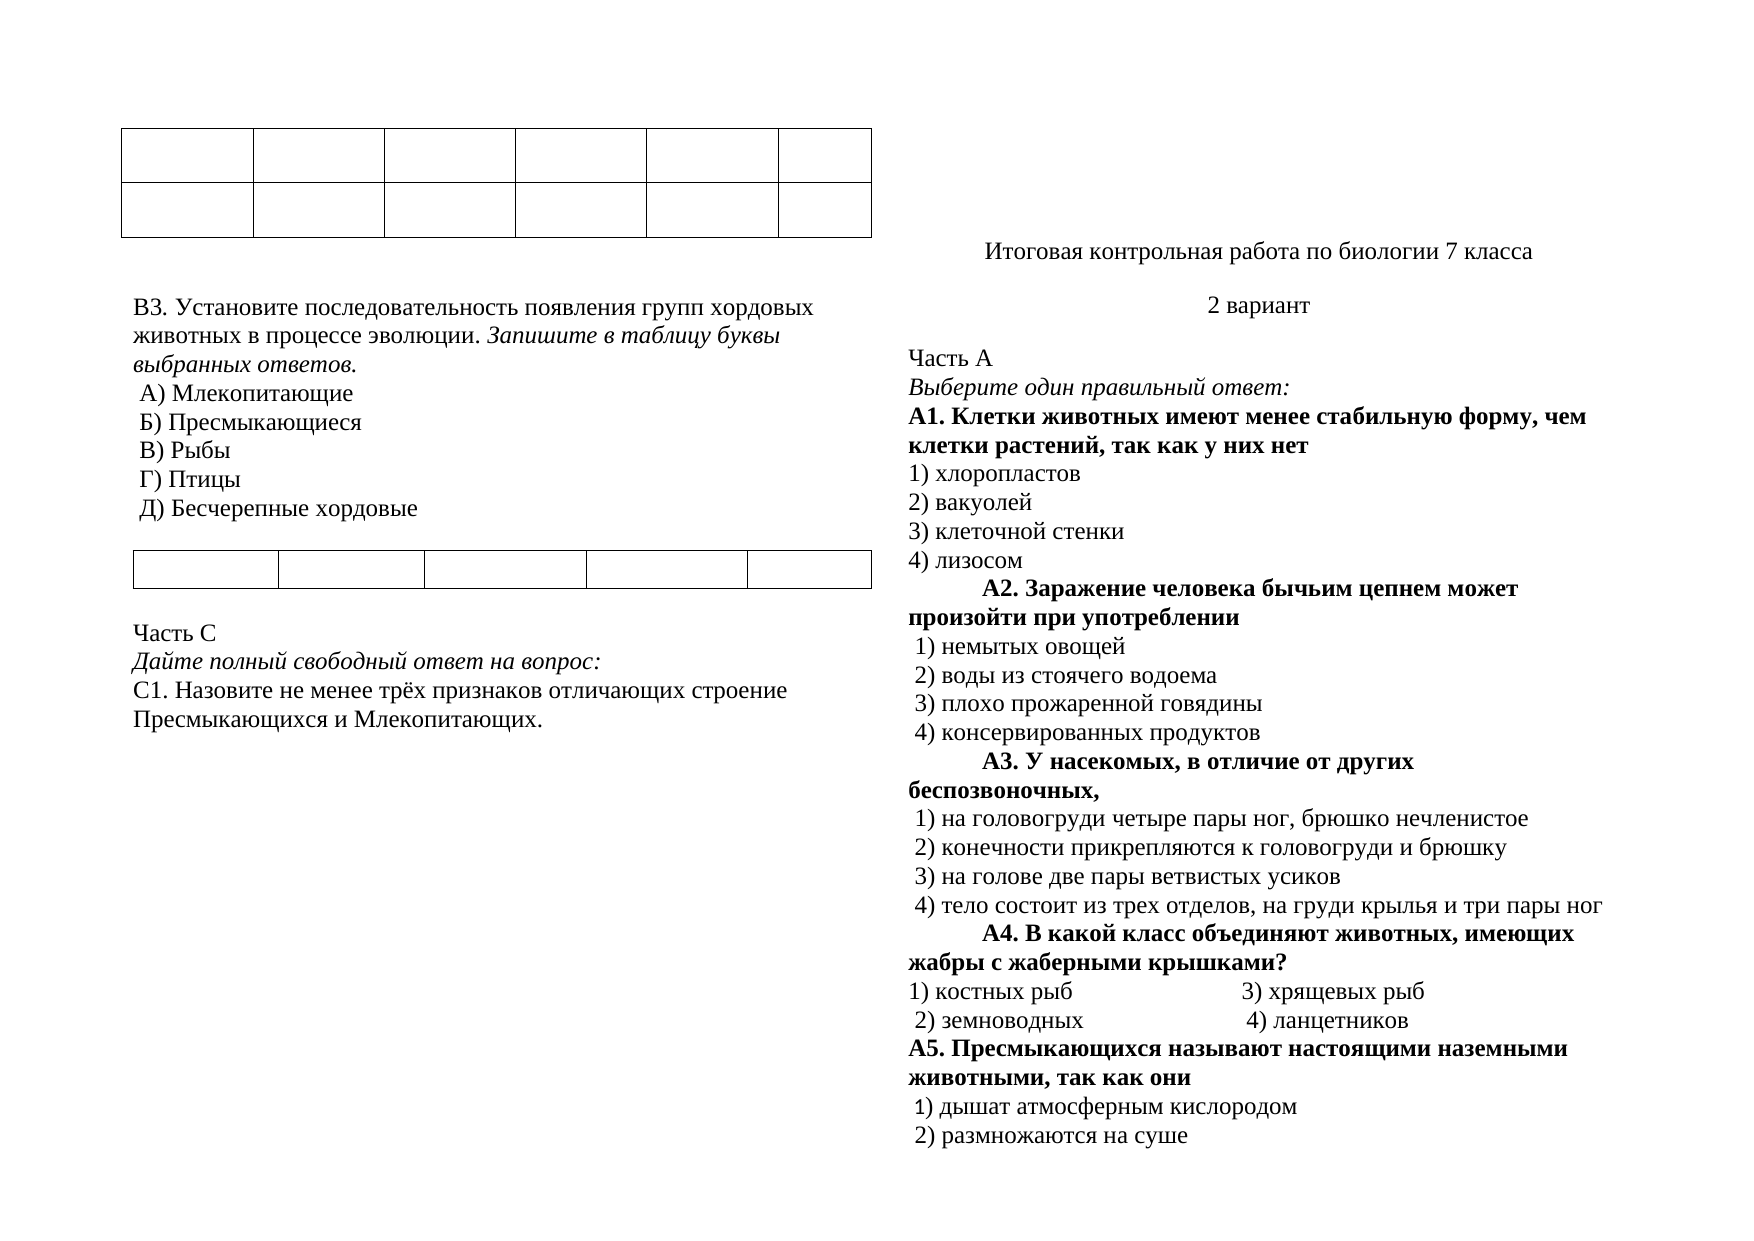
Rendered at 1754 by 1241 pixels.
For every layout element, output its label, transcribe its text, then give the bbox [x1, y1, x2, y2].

text А2. Заражение человека бычьим цепнем может произойти при употреблении [908, 573, 1609, 631]
text В3. Установите последовательность появления групп хордовых животных в процессе эволюции. Запишите в таблицу буквы выбранных ответов. [133, 292, 834, 378]
text 2) размножаются на суше [908, 1120, 1609, 1149]
text 4) консервированных продуктов [908, 717, 1609, 746]
text 1) немытых овощей [908, 631, 1609, 660]
text Выберите один правильный ответ: [908, 372, 1609, 401]
table_header В [385, 129, 515, 182]
table_cell [122, 183, 253, 237]
text А3. У насекомых, в отличие от других беспозвоночных, [908, 746, 1609, 803]
text Часть С [133, 618, 834, 646]
text 1) костных рыб 3) хрящевых рыб [908, 976, 1609, 1005]
text 4) лизосом [908, 545, 1609, 573]
text Д) Бесчерепные хордовые [133, 493, 834, 522]
text 3) клеточной стенки [908, 516, 1609, 545]
text 3) на голове две пары ветвистых усиков [908, 861, 1609, 890]
table_header [279, 551, 424, 588]
text А4. В какой класс объединяют животных, имеющих жабры с жаберными крышками? [908, 918, 1609, 976]
text 4) тело состоит из трех отделов, на груди крылья и три пары ног [908, 890, 1609, 918]
text Часть А [908, 343, 1609, 372]
text А) Млекопитающие [133, 378, 834, 407]
table_header Д [647, 129, 778, 182]
table_header А [122, 129, 253, 182]
table_cell [647, 183, 778, 237]
text 2) воды из стоячего водоема [908, 660, 1609, 688]
text 2) конечности прикрепляются к головогруди и брюшку [908, 832, 1609, 861]
text 1) хлоропластов [908, 458, 1609, 487]
text А5. Пресмыкающихся называют настоящими наземными животными, так как они [908, 1033, 1609, 1091]
table_header [425, 551, 586, 588]
table_cell [779, 183, 871, 237]
table_header [134, 551, 278, 588]
text 1) дышат атмосферным кислородом [908, 1091, 1609, 1120]
table_header Б [254, 129, 384, 182]
table_cell [385, 183, 515, 237]
text Дайте полный свободный ответ на вопрос: [133, 646, 834, 675]
table_header [748, 551, 871, 588]
table_cell [254, 183, 384, 237]
text 1) на головогруди четыре пары ног, брюшко нечленистое [908, 803, 1609, 832]
table_header [587, 551, 747, 588]
text Б) Пресмыкающиеся [133, 407, 834, 435]
table_header Г [516, 129, 646, 182]
table_header Е [779, 129, 871, 182]
text Итоговая контрольная работа по биологии 7 класса [908, 236, 1609, 264]
text С1. Назовите не менее трёх признаков отличающих строение Пресмыкающихся и Млекопитающих. [133, 675, 834, 733]
table_cell [516, 183, 646, 237]
text 2) вакуолей [908, 487, 1609, 516]
text 3) плохо прожаренной говядины [908, 688, 1609, 717]
text Г) Птицы [133, 464, 834, 493]
text 2 вариант [908, 290, 1609, 318]
text А1. Клетки животных имеют менее стабильную форму, чем клетки растений, так как у них нет [908, 401, 1609, 458]
text 2) земноводных 4) ланцетников [908, 1005, 1609, 1033]
text В) Рыбы [133, 435, 834, 464]
